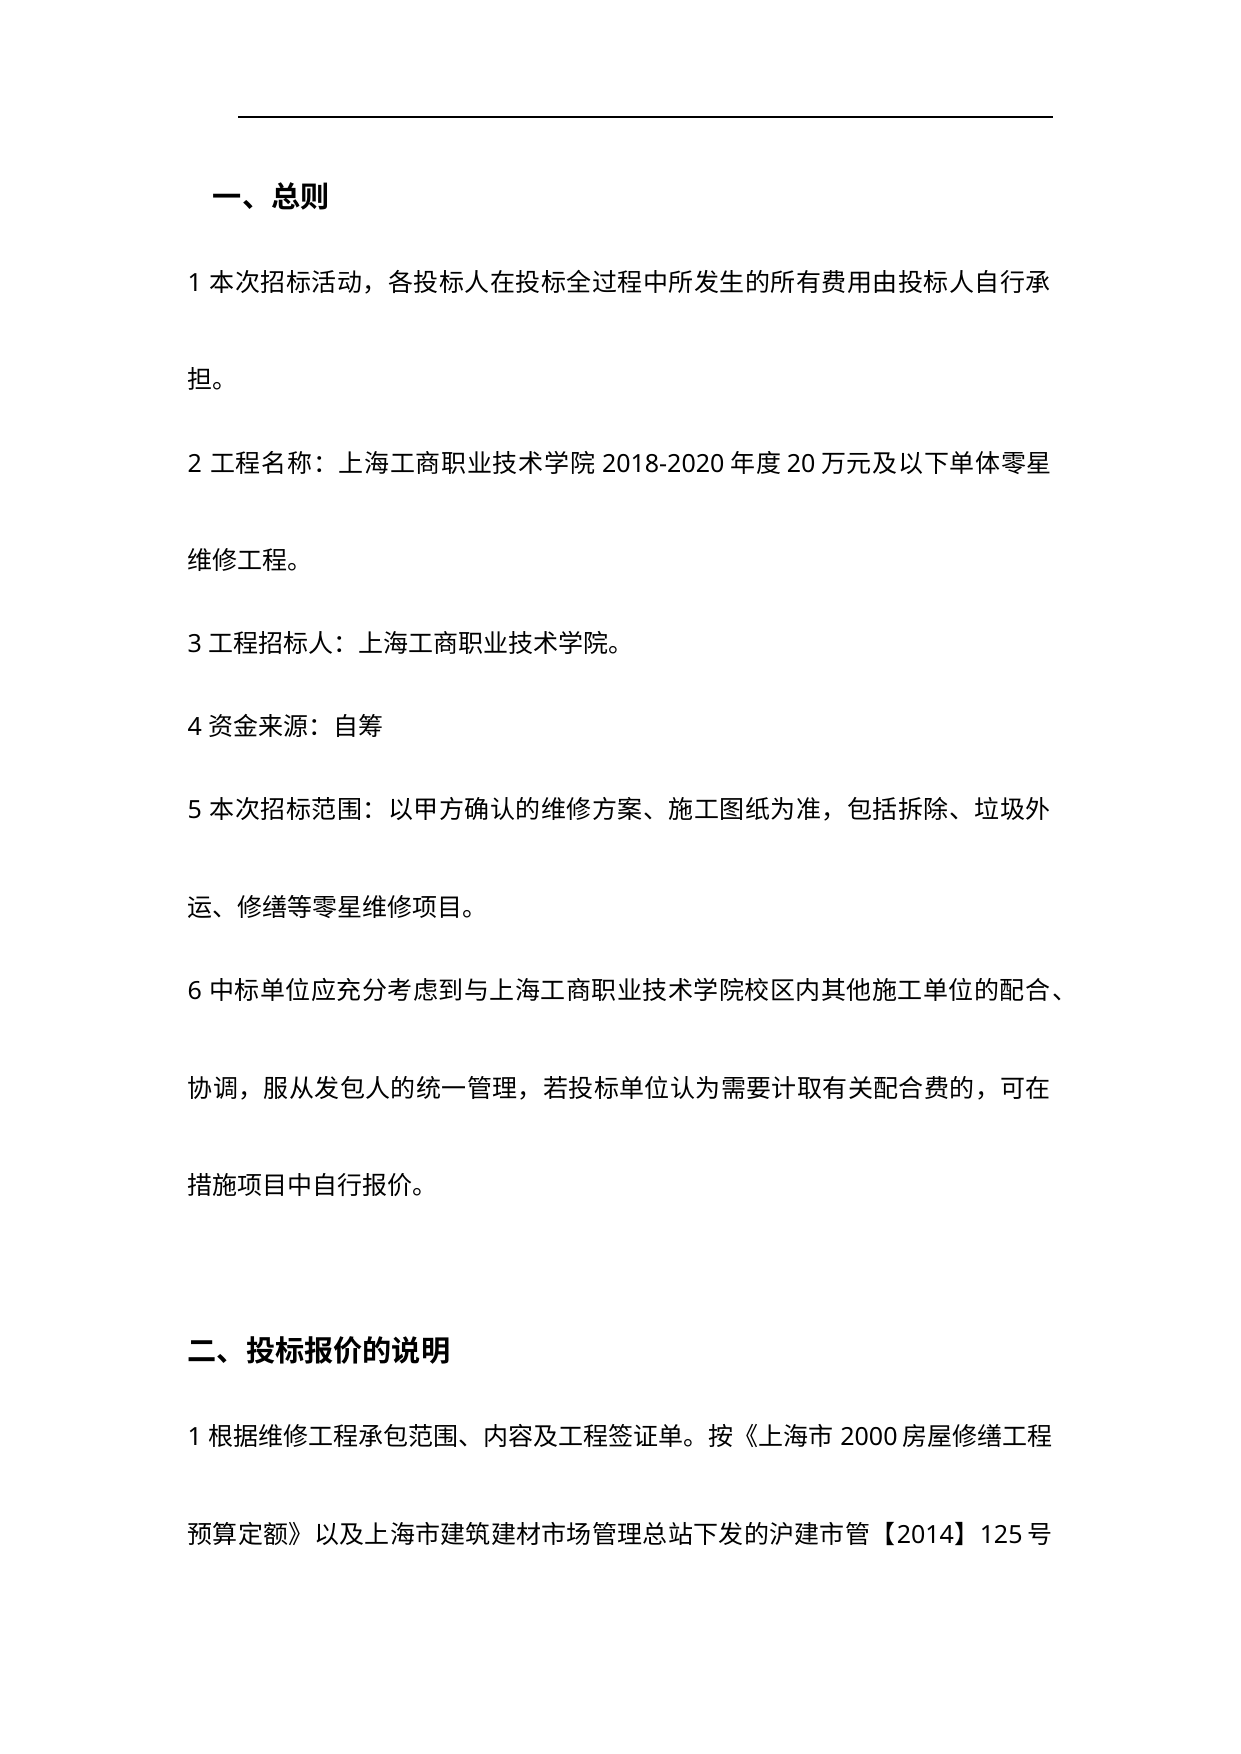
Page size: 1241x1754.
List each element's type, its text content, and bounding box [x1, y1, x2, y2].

text 3 工程招标人：上海工商职业技术学院。 [187, 609, 1053, 674]
text 2 工程名称：上海工商职业技术学院2018-2020年度20万元及以下单体零星维修工程。 [187, 429, 1053, 591]
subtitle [187, 1402, 1053, 1565]
text 6 中标单位应充分考虑到与上海工商职业技术学院校区内其他施工单位的配合、协调，服从发包人的统一管理，若投标单位认为需要计取有关配合费的，可在措施项目中自行报价。 [187, 956, 1053, 1216]
subtitle 一、总则 [187, 162, 1053, 227]
subtitle 二、投标报价的说明 [187, 1316, 1053, 1381]
text 5 本次招标范围：以甲方确认的维修方案、施工图纸为准，包括拆除、垃圾外运、修缮等零星维修项目。 [187, 776, 1053, 938]
text 4 资金来源：自筹 [187, 692, 1053, 757]
text 1 本次招标活动，各投标人在投标全过程中所发生的所有费用由投标人自行承担。 [187, 248, 1053, 411]
